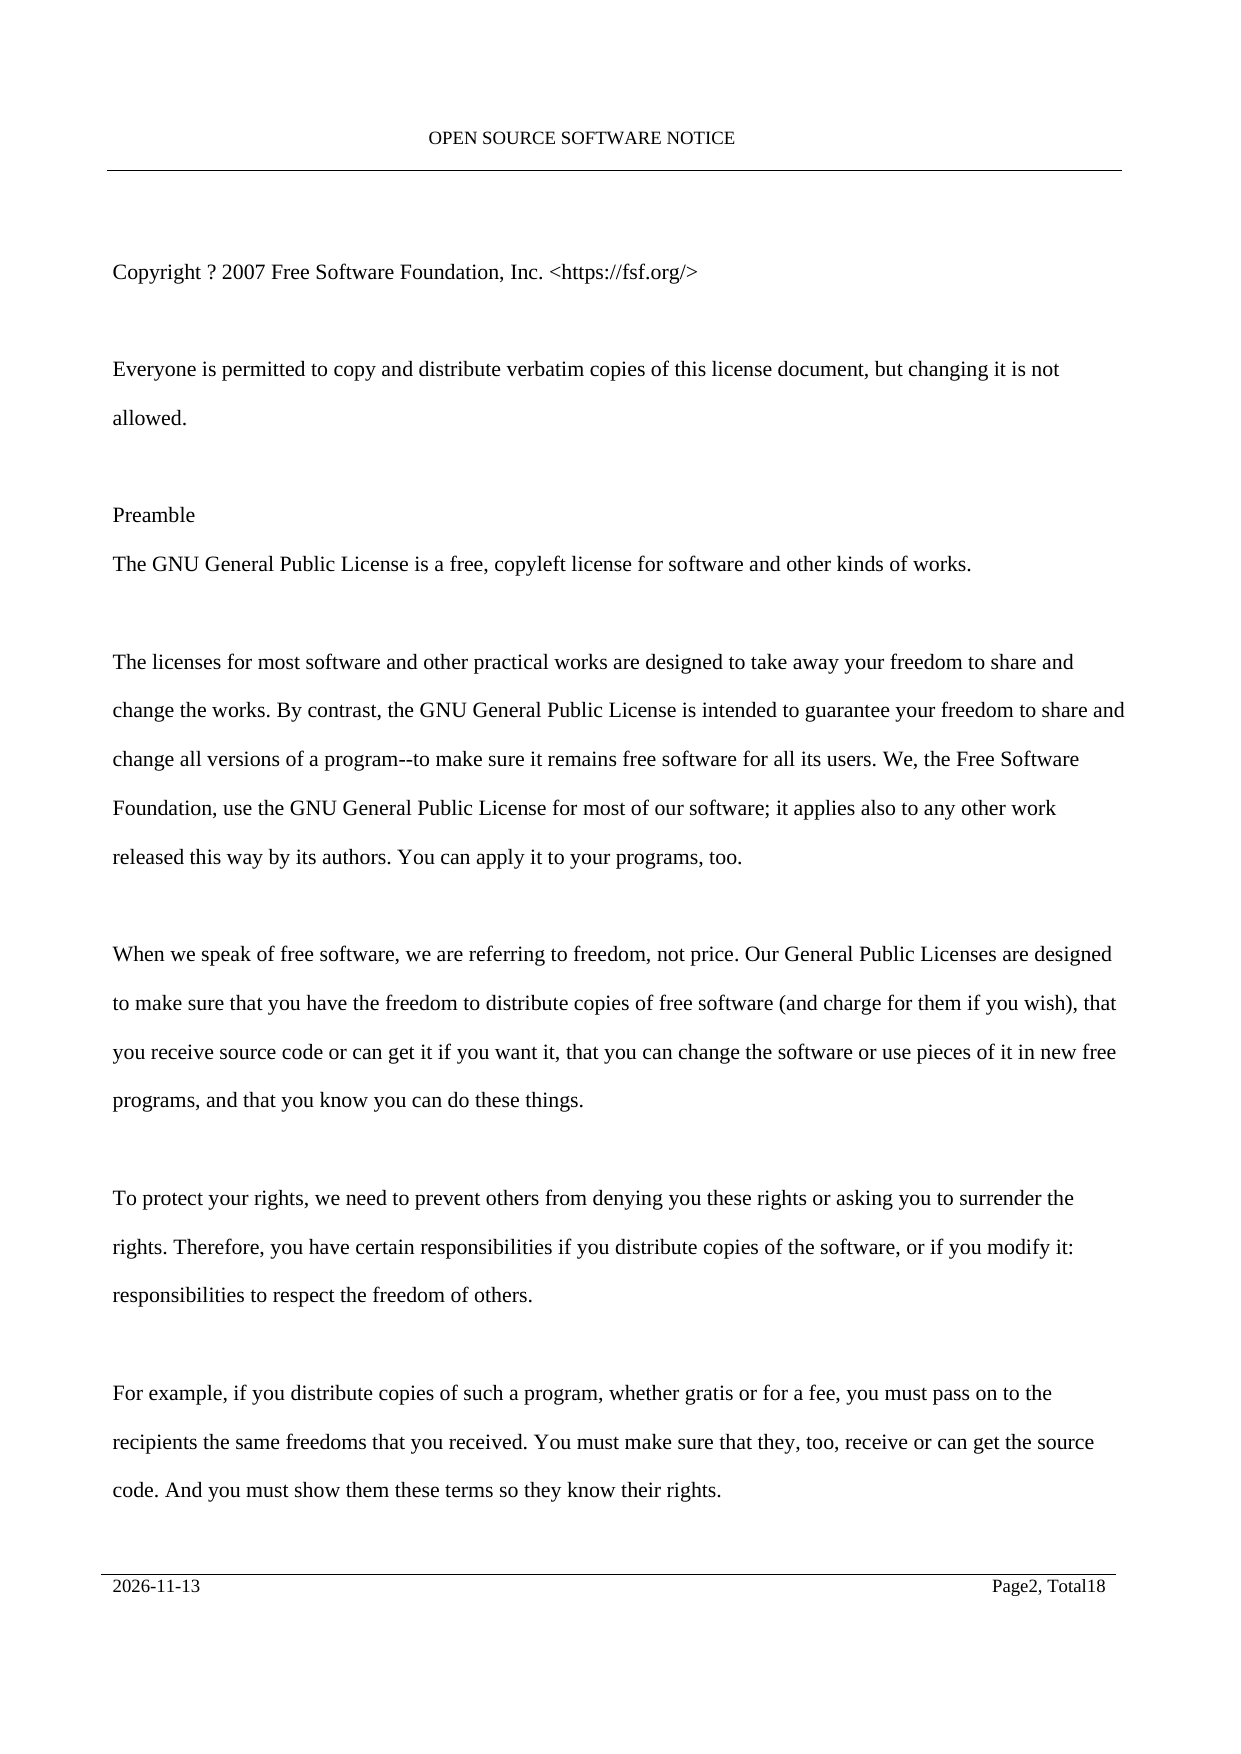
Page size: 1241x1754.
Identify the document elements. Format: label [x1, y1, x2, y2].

text [112, 206, 1128, 1506]
